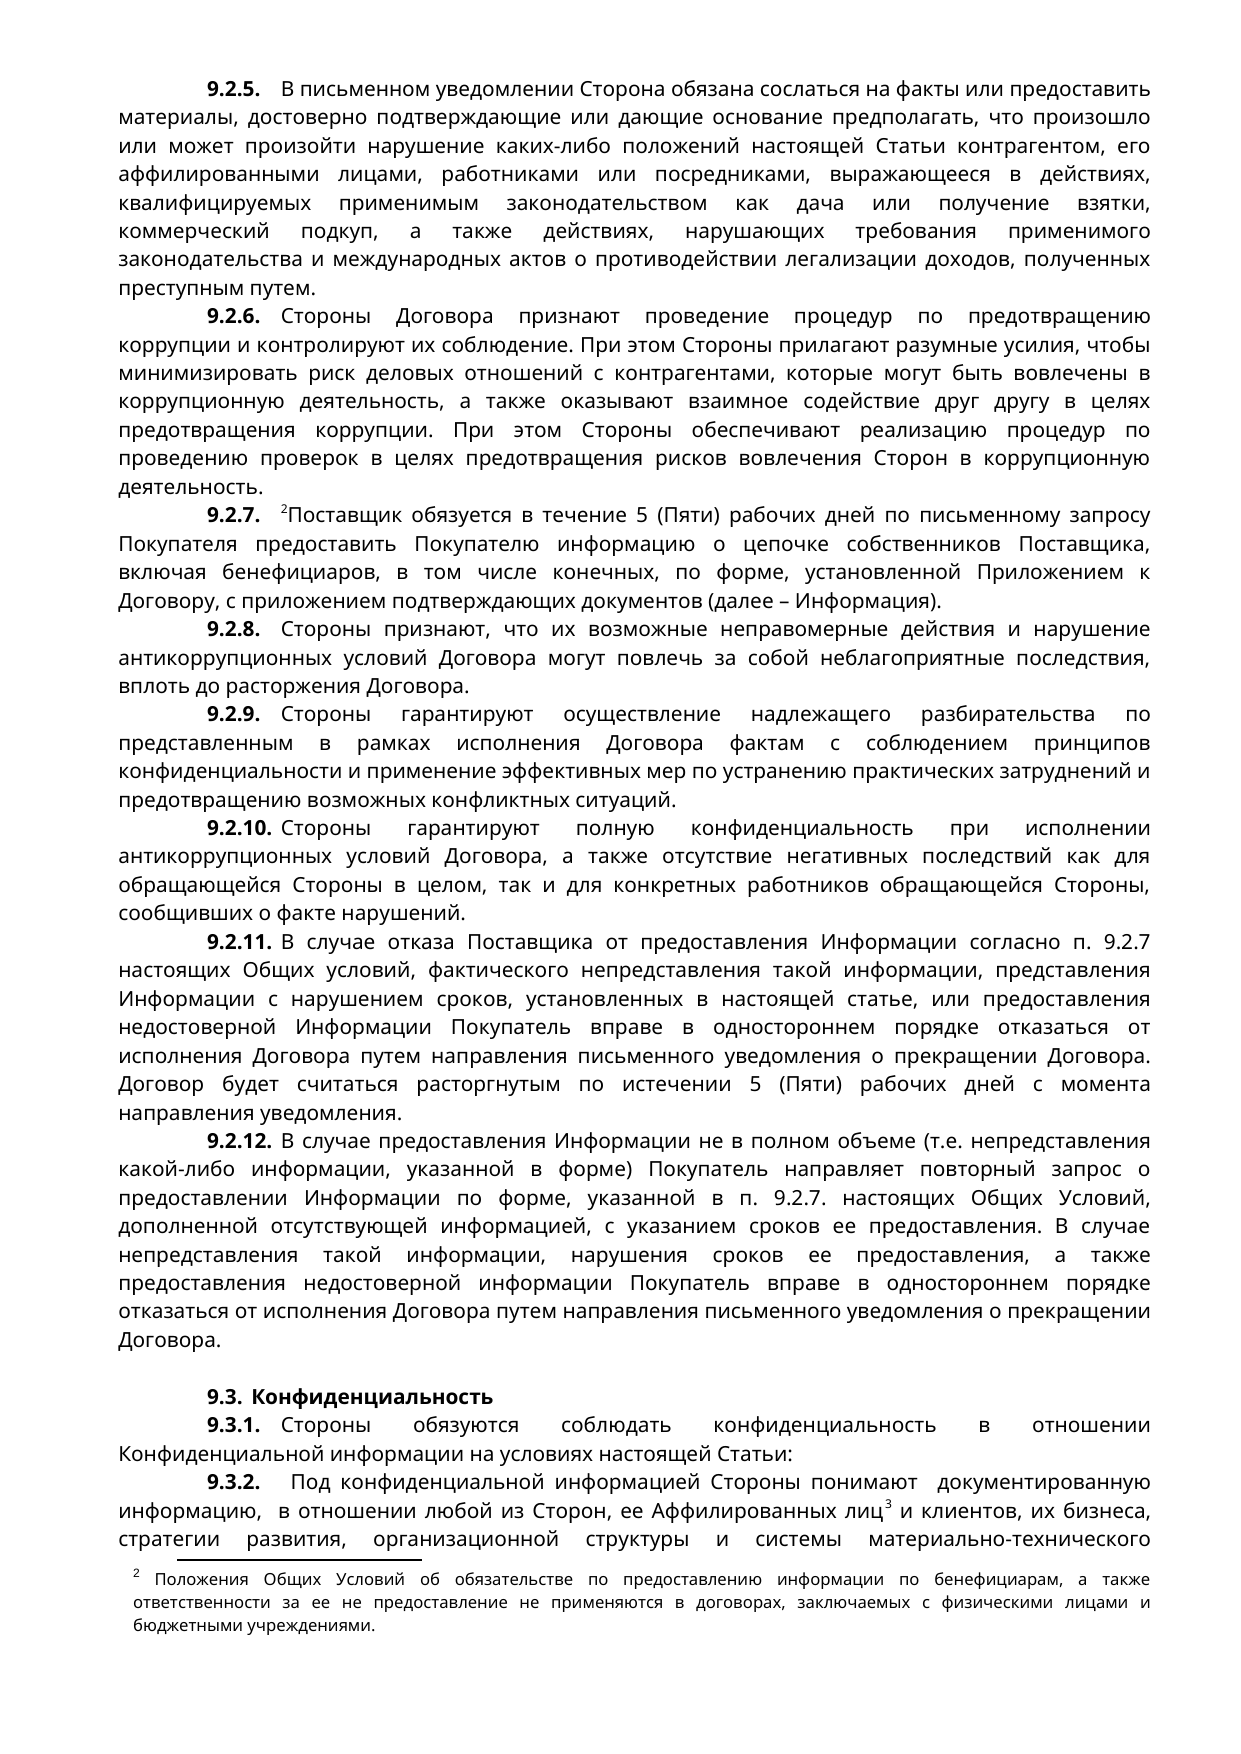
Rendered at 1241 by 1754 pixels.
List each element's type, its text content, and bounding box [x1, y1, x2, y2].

list В случае отказа Поставщика от предоставления Информации согласно п. 9.2.7 настоящих Общих условий, фактического непредставления такой информации, представления Информации с нарушением сроков, установленных в настоящей статье, или предоставления недостоверной Информации Покупатель вправе в одностороннем порядке отказаться от исполнения Договора путем направления письменного уведомления о прекращении Договора. Договор будет считаться расторгнутым по истечении 5 (Пяти) рабочих дней с момента направления уведомления. [118, 927, 1152, 1126]
list В письменном уведомлении Сторона обязана сослаться на факты или предоставить материалы, достоверно подтверждающие или дающие основание предполагать, что произошло или может произойти нарушение каких-либо положений настоящей Статьи контрагентом, его аффилированными лицами, работниками или посредниками, выражающееся в действиях, квалифицируемых применимым законодательством как дача или получение взятки, коммерческий подкуп, а также действиях, нарушающих требования применимого законодательства и международных актов о противодействии легализации доходов, полученных преступным путем. [118, 74, 1152, 301]
list В случае предоставления Информации не в полном объеме (т.е. непредставления какой-либо информации, указанной в форме) Покупатель направляет повторный запрос о предоставлении Информации по форме, указанной в п. 9.2.7. настоящих Общих Условий, дополненной отсутствующей информацией, с указанием сроков ее предоставления. В случае непредставления такой информации, нарушения сроков ее предоставления, а также предоставления недостоверной информации Покупатель вправе в одностороннем порядке отказаться от исполнения Договора путем направления письменного уведомления о прекращении Договора. [118, 1126, 1152, 1353]
list Стороны Договора признают проведение процедур по предотвращению коррупции и контролируют их соблюдение. При этом Стороны прилагают разумные усилия, чтобы минимизировать риск деловых отношений с контрагентами, которые могут быть вовлечены в коррупционную деятельность, а также оказывают взаимное содействие друг другу в целях предотвращения коррупции. При этом Стороны обеспечивают реализацию процедур по проведению проверок в целях предотвращения рисков вовлечения Сторон в коррупционную деятельность. [118, 301, 1152, 500]
list Стороны гарантируют осуществление надлежащего разбирательства по представленным в рамках исполнения Договора фактам с соблюдением принципов конфиденциальности и применение эффективных мер по устранению практических затруднений и предотвращению возможных конфликтных ситуаций. [118, 699, 1152, 813]
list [118, 1467, 1152, 1553]
list Конфиденциальность [118, 1382, 1152, 1410]
list Стороны обязуются соблюдать конфиденциальность в отношении Конфиденциальной информации на условиях настоящей Статьи: [118, 1410, 1152, 1467]
list Поставщик обязуется в течение 5 (Пяти) рабочих дней по письменному запросу Покупателя предоставить Покупателю информацию о цепочке собственников Поставщика, включая бенефициаров, в том числе конечных, по форме, установленной Приложением к Договору, с приложением подтверждающих документов (далее – Информация). [118, 500, 1152, 614]
list Стороны признают, что их возможные неправомерные действия и нарушение антикоррупционных условий Договора могут повлечь за собой неблагоприятные последствия, вплоть до расторжения Договора. [118, 614, 1152, 699]
list Стороны гарантируют полную конфиденциальность при исполнении антикоррупционных условий Договора, а также отсутствие негативных последствий как для обращающейся Стороны в целом, так и для конкретных работников обращающейся Стороны, сообщивших о факте нарушений. [118, 813, 1152, 927]
